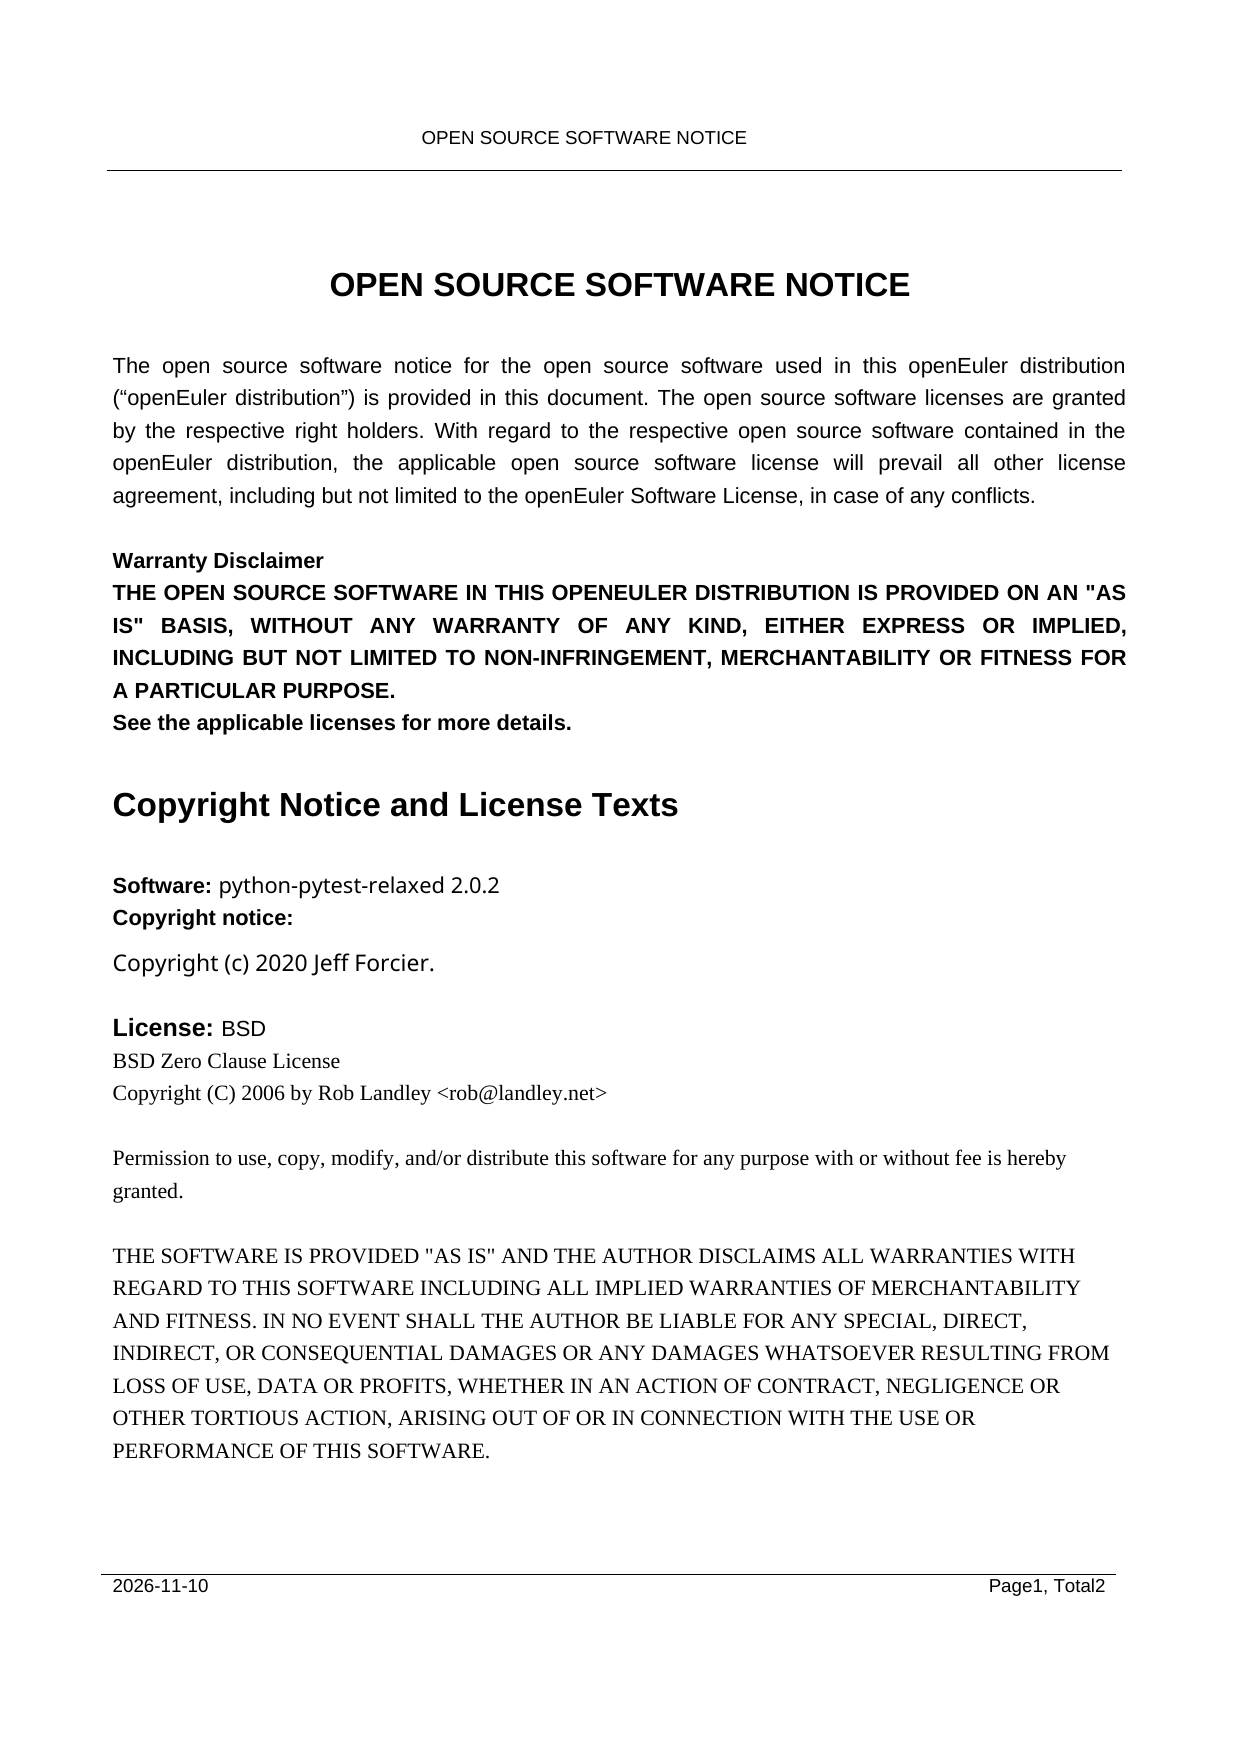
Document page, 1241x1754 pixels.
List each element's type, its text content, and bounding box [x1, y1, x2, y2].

text The open source software notice for the open source software used in this openEuler distribution (“openEuler distribution”) is provided in this document. The open source software licenses are granted by the respective right holders. With regard to the respective open source software contained in the openEuler distribution, the applicable open source software license will prevail all other license agreement, including but not limited to the openEuler Software License, in case of any conflicts. [112, 349, 1128, 511]
text License: BSD [112, 1012, 1128, 1044]
title Software: python-pytest-relaxed 2.0.2 [112, 869, 1128, 901]
text OPEN SOURCE SOFTWARE NOTICE [112, 251, 1128, 316]
text Copyright notice: [112, 901, 1128, 934]
text Copyright (c) 2020 Jeff Forcier. [112, 947, 1128, 1012]
text BSD Zero Clause License Copyright (C) 2006 by Rob Landley <rob@landley.net> Permission to use, copy, modify, and/or distribute this software for any purpose with or without fee is hereby granted. THE SOFTWARE IS PROVIDED "AS IS" AND THE AUTHOR DISCLAIMS ALL WARRANTIES WITH REGARD TO THIS SOFTWARE INCLUDING ALL IMPLIED WARRANTIES OF MERCHANTABILITY AND FITNESS. IN NO EVENT SHALL THE AUTHOR BE LIABLE FOR ANY SPECIAL, DIRECT, INDIRECT, OR CONSEQUENTIAL DAMAGES OR ANY DAMAGES WHATSOEVER RESULTING FROM LOSS OF USE, DATA OR PROFITS, WHETHER IN AN ACTION OF CONTRACT, NEGLIGENCE OR OTHER TORTIOUS ACTION, ARISING OUT OF OR IN CONNECTION WITH THE USE OR PERFORMANCE OF THIS SOFTWARE. [112, 1044, 1128, 1499]
text Warranty Disclaimer [112, 544, 1128, 576]
text Copyright Notice and License Texts [112, 771, 1128, 836]
text THE OPEN SOURCE SOFTWARE IN THIS OPENEULER DISTRIBUTION IS PROVIDED ON AN "AS IS" BASIS, WITHOUT ANY WARRANTY OF ANY KIND, EITHER EXPRESS OR IMPLIED, INCLUDING BUT NOT LIMITED TO NON-INFRINGEMENT, MERCHANTABILITY OR FITNESS FOR A PARTICULAR PURPOSE. See the applicable licenses for more details. [112, 576, 1128, 739]
